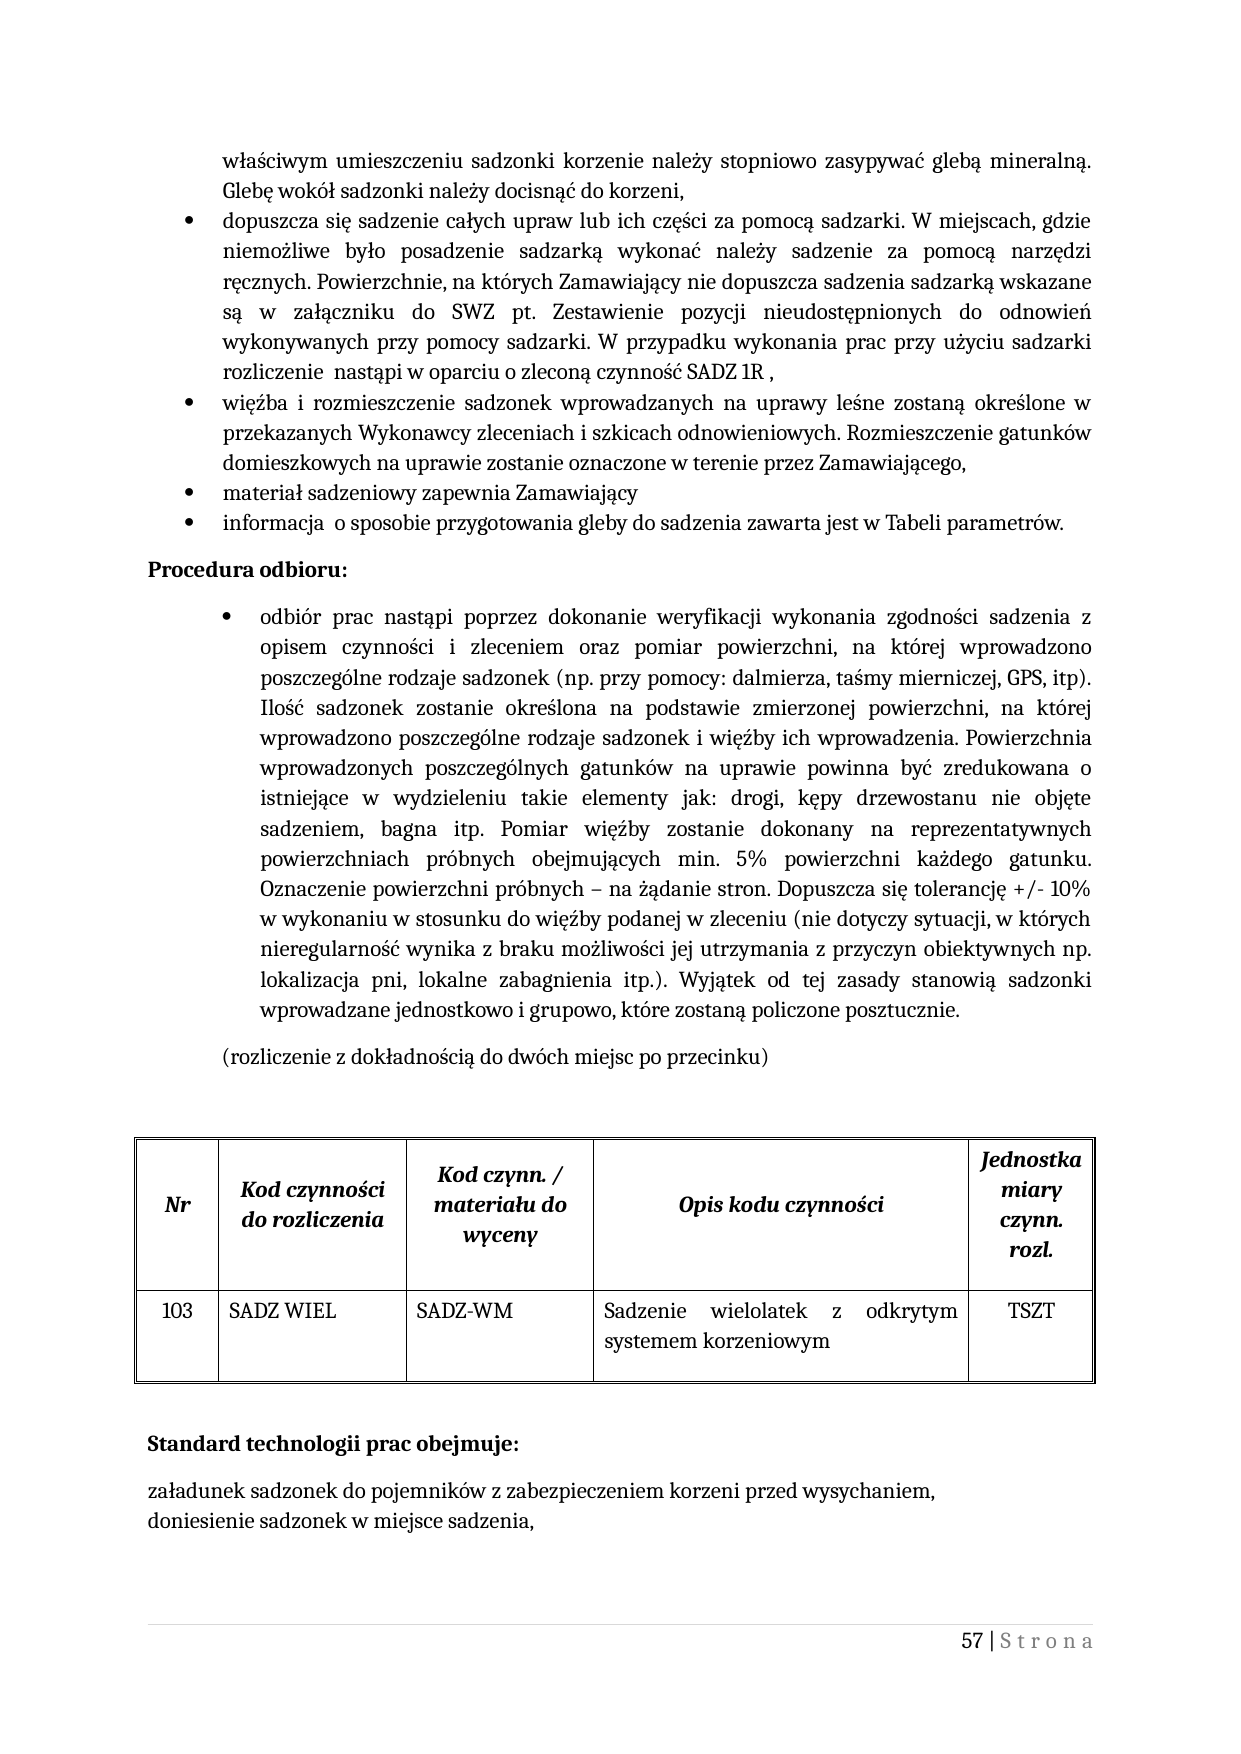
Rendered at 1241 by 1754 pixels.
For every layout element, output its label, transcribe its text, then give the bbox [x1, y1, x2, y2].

list informacja o sposobie przygotowania gleby do sadzenia zawarta jest w Tabeli parametrów. [185, 510, 1093, 536]
table_cell SADZ WIEL [219, 1291, 406, 1381]
list materiał sadzeniowy zapewnia Zamawiający [185, 480, 1093, 506]
text Standard technologii prac obejmuje: [148, 1431, 1093, 1457]
table_header Jednostka miary czynn. rozl. [969, 1140, 1092, 1290]
table_header Kod czynn. / materiału do wyceny [407, 1140, 593, 1290]
text Procedura odbioru: [148, 557, 1093, 583]
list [185, 148, 1093, 204]
list odbiór prac nastąpi poprzez dokonanie weryfikacji wykonania zgodności sadzenia z opisem czynności i zleceniem oraz pomiar powierzchni, na której wprowadzono poszczególne rodzaje sadzonek (np. przy pomocy: dalmierza, taśmy mierniczej, GPS, itp). Ilość sadzonek zostanie określona na podstawie zmierzonej powierzchni, na której wprowadzono poszczególne rodzaje sadzonek i więźby ich wprowadzenia. Powierzchnia wprowadzonych poszczególnych gatunków na uprawie powinna być zredukowana o istniejące w wydzieleniu takie elementy jak: drogi, kępy drzewostanu nie objęte sadzeniem, bagna itp. Pomiar więźby zostanie dokonany na reprezentatywnych powierzchniach próbnych obejmujących min. 5% powierzchni każdego gatunku. Oznaczenie powierzchni próbnych – na żądanie stron. Dopuszcza się tolerancję +/- 10% w wykonaniu w stosunku do więźby podanej w zleceniu (nie dotyczy sytuacji, w których nieregularność wynika z braku możliwości jej utrzymania z przyczyn obiektywnych np. lokalizacja pni, lokalne zabagnienia itp.). Wyjątek od tej zasady stanowią sadzonki wprowadzane jednostkowo i grupowo, które zostaną policzone posztucznie. [223, 604, 1093, 1023]
table_cell TSZT [969, 1291, 1092, 1381]
table_cell Sadzenie wielolatek z odkrytym systemem korzeniowym [594, 1291, 968, 1381]
list dopuszcza się sadzenie całych upraw lub ich części za pomocą sadzarki. W miejscach, gdzie niemożliwe było posadzenie sadzarką wykonać należy sadzenie za pomocą narzędzi ręcznych. Powierzchnie, na których Zamawiający nie dopuszcza sadzenia sadzarką wskazane są w załączniku do SWZ pt. Zestawienie pozycji nieudostępnionych do odnowień wykonywanych przy pomocy sadzarki. W przypadku wykonania prac przy użyciu sadzarki rozliczenie nastąpi w oparciu o zleconą czynność SADZ 1R , [185, 208, 1093, 385]
table_cell 103 [137, 1291, 218, 1381]
table_cell SADZ-WM [407, 1291, 593, 1381]
list więźba i rozmieszczenie sadzonek wprowadzanych na uprawy leśne zostaną określone w przekazanych Wykonawcy zleceniach i szkicach odnowieniowych. Rozmieszczenie gatunków domieszkowych na uprawie zostanie oznaczone w terenie przez Zamawiającego, [185, 389, 1093, 476]
list załadunek sadzonek do pojemników z zabezpieczeniem korzeni przed wysychaniem, [148, 1478, 1093, 1504]
table_header Opis kodu czynności [594, 1140, 968, 1290]
table_header Nr [137, 1140, 218, 1290]
table_header Kod czynności do rozliczenia [219, 1140, 406, 1290]
text (rozliczenie z dokładnością do dwóch miejsc po przecinku) [148, 1043, 1093, 1070]
list doniesienie sadzonek w miejsce sadzenia, [148, 1508, 1093, 1534]
